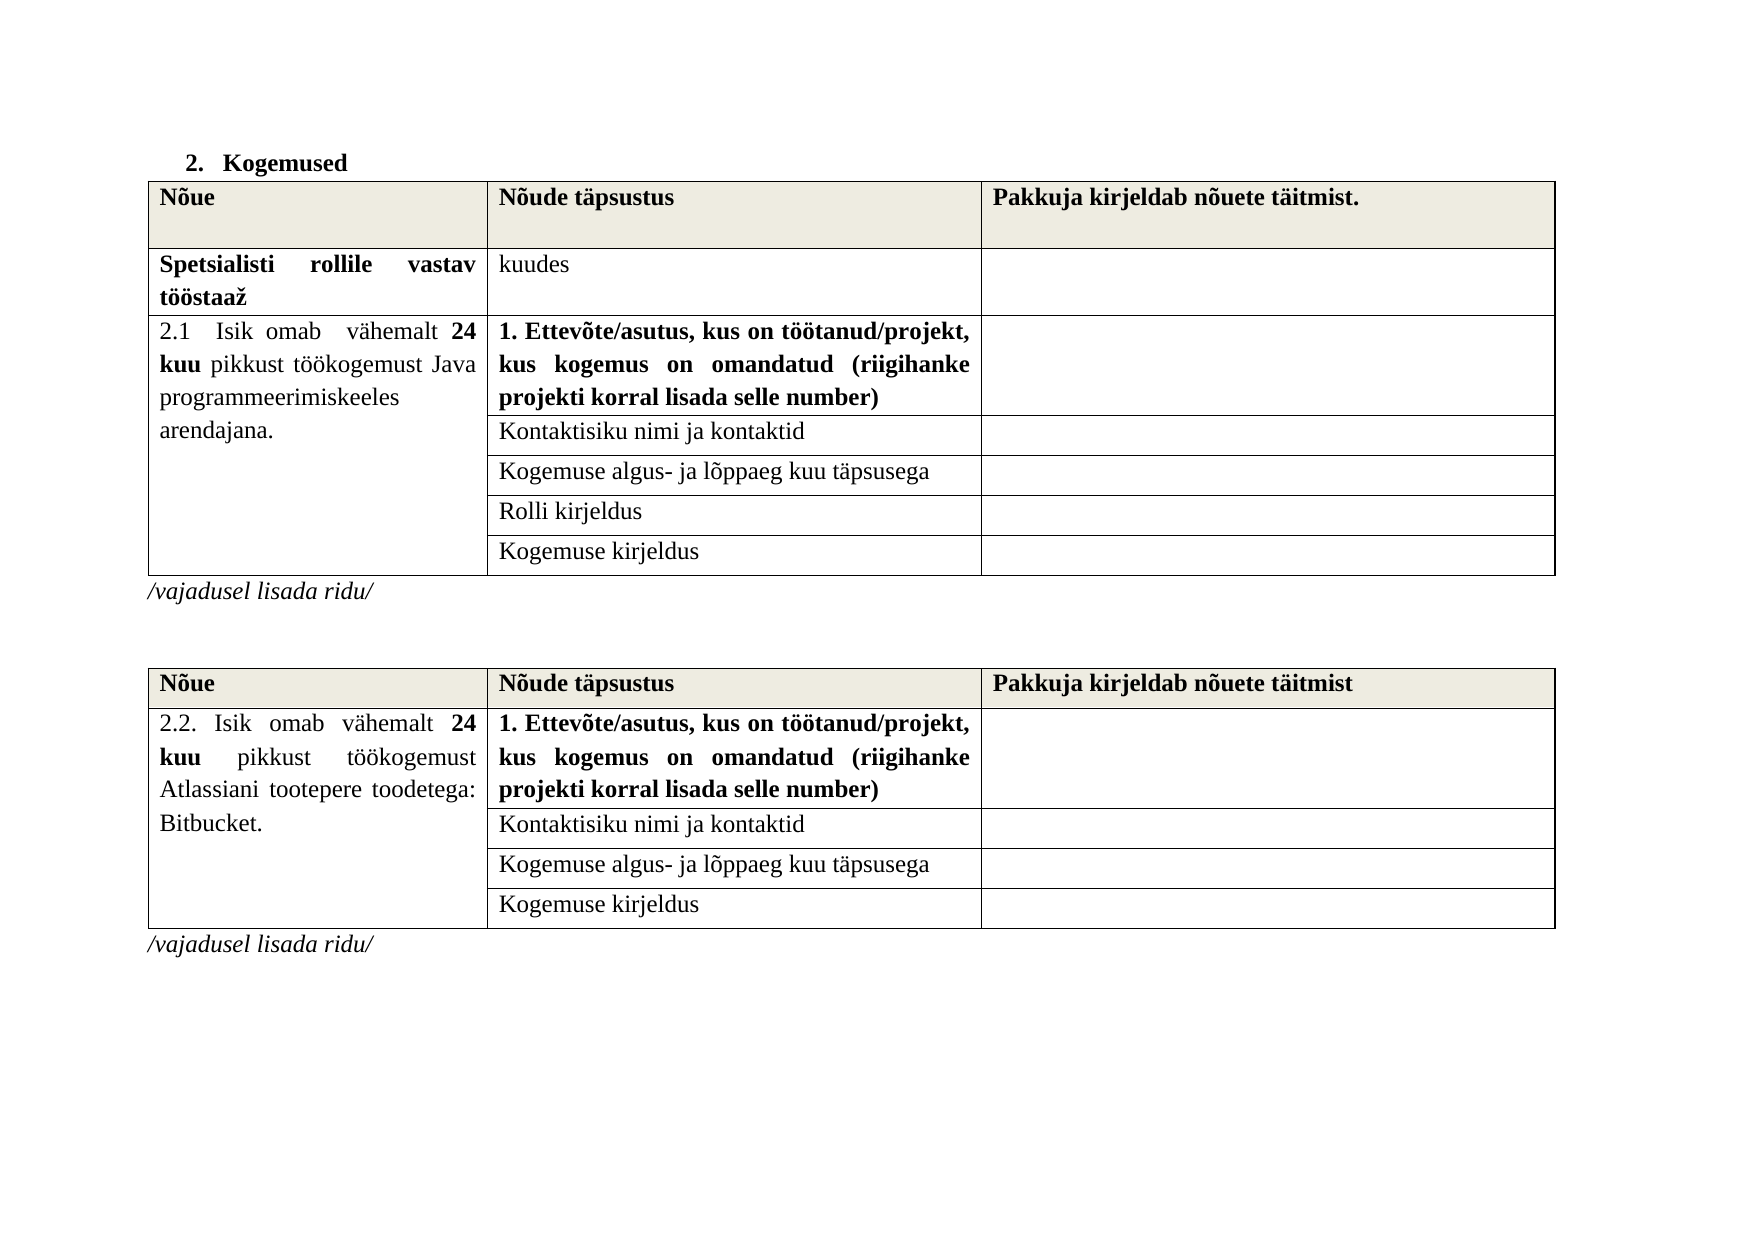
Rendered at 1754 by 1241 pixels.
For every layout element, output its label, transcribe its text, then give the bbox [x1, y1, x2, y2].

table_header Nõude täpsustus [488, 669, 981, 707]
table_header Pakkuja kirjeldab nõuete täitmist. [982, 182, 1554, 248]
table_cell [982, 889, 1554, 928]
table_cell Kontaktisiku nimi ja kontaktid [488, 809, 981, 848]
table_cell Kogemuse algus- ja lõppaeg kuu täpsusega [488, 456, 981, 495]
table_cell [982, 496, 1554, 535]
table_header Nõue [149, 182, 487, 248]
table_cell kuudes [488, 249, 981, 315]
table_cell [982, 536, 1554, 575]
table_cell [982, 456, 1554, 495]
table_cell [982, 316, 1554, 415]
table_cell Rolli kirjeldus [488, 496, 981, 535]
table_cell Kontaktisiku nimi ja kontaktid [488, 416, 981, 455]
table_header Pakkuja kirjeldab nõuete täitmist [982, 669, 1554, 707]
table_cell 1. Ettevõte/asutus, kus on töötanud/projekt, kus kogemus on omandatud (riigihanke projekti korral lisada selle number) [488, 316, 981, 415]
table_cell [982, 416, 1554, 455]
table_cell Kogemuse kirjeldus [488, 889, 981, 928]
table_header Nõude täpsustus [488, 182, 981, 248]
table_cell Kogemuse kirjeldus [488, 536, 981, 575]
text /vajadusel lisada ridu/ [148, 576, 1558, 605]
table_cell Kogemuse algus- ja lõppaeg kuu täpsusega [488, 849, 981, 888]
table_cell [982, 809, 1554, 848]
table_cell 2.1 Isik omab vähemalt 24 kuu pikkust töökogemust Java programmeerimiskeeles arendajana. [149, 316, 487, 575]
list Kogemused [185, 148, 1606, 176]
table_cell [982, 709, 1554, 808]
table_cell 2.2. Isik omab vähemalt 24 kuu pikkust töökogemust Atlassiani tootepere toodetega: Bitbucket. [149, 709, 487, 928]
text /vajadusel lisada ridu/ [148, 929, 1558, 958]
table_cell [982, 249, 1554, 315]
table_cell [982, 849, 1554, 888]
table_header Nõue [149, 669, 487, 707]
table_cell Spetsialisti rollile vastav tööstaaž [149, 249, 487, 315]
table_cell 1. Ettevõte/asutus, kus on töötanud/projekt, kus kogemus on omandatud (riigihanke projekti korral lisada selle number) [488, 709, 981, 808]
